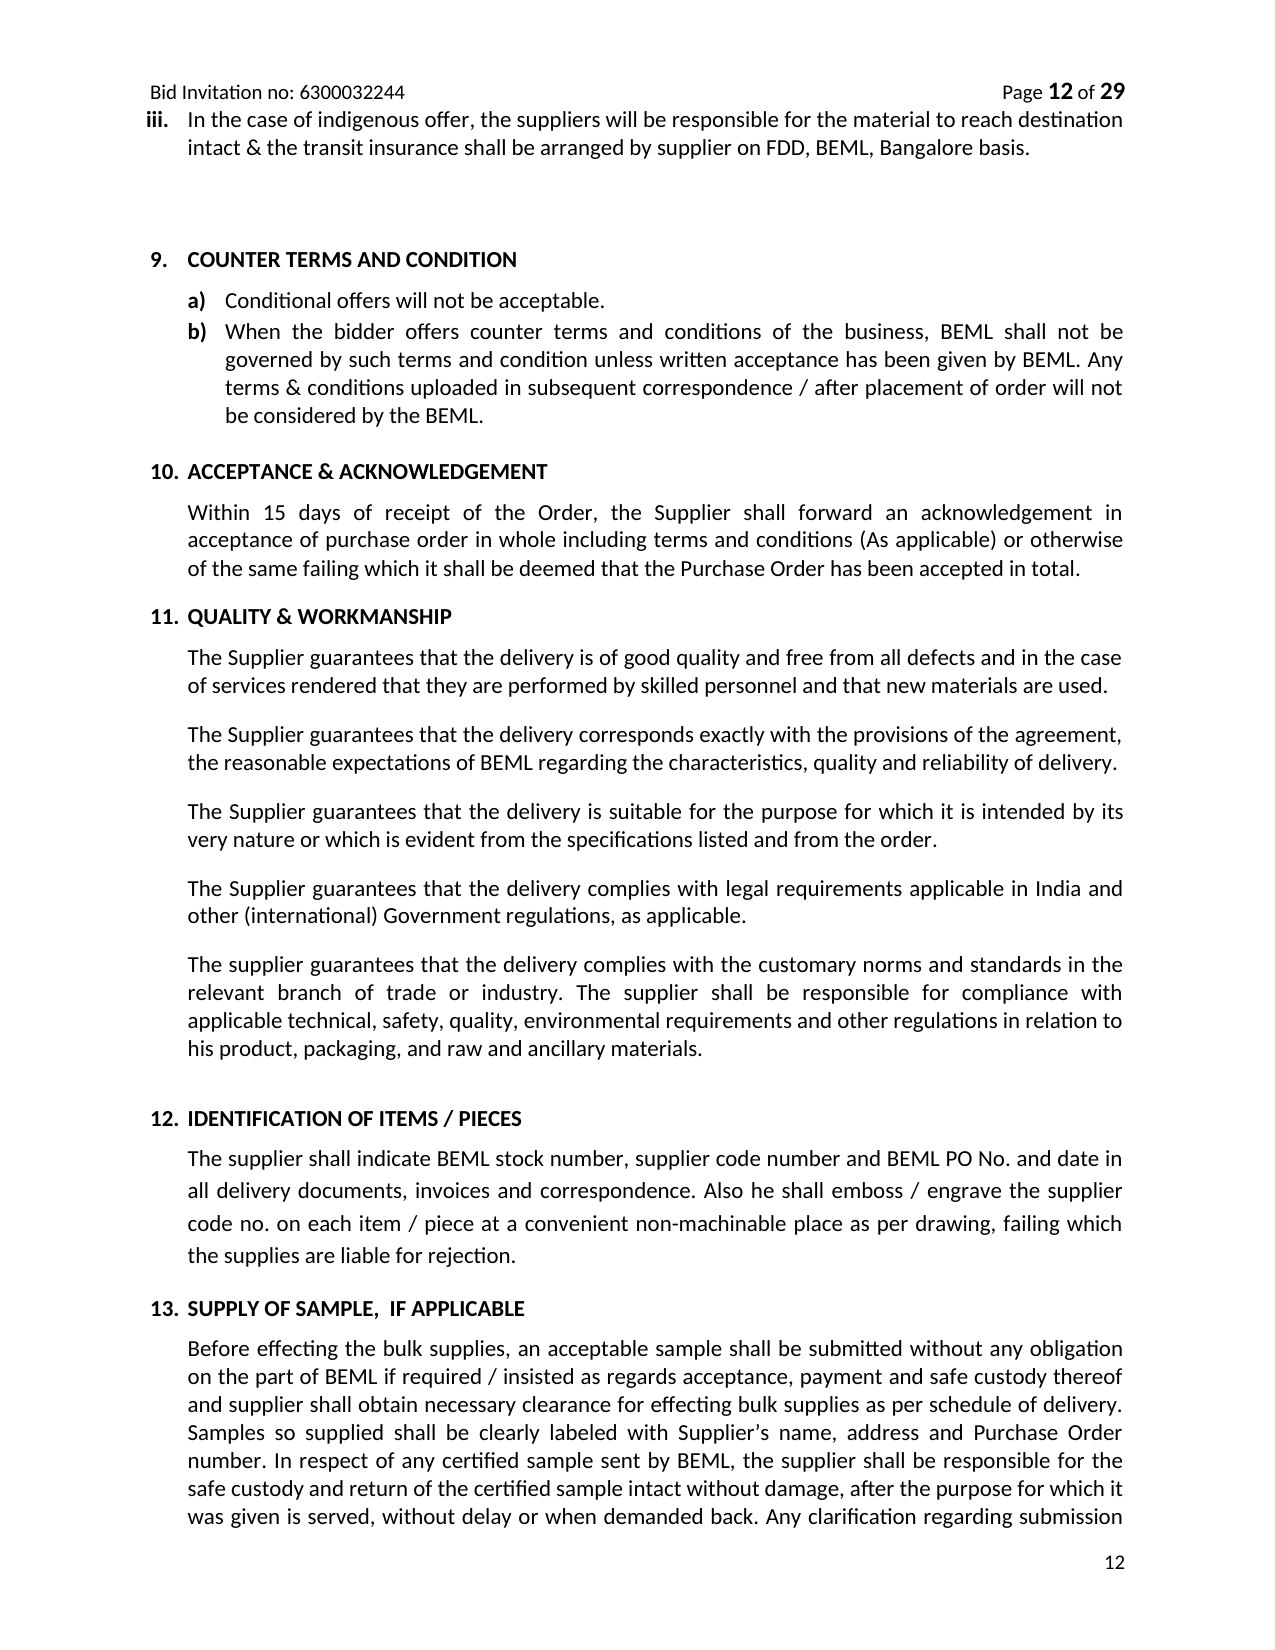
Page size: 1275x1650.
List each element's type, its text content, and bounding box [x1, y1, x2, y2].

list QUALITY & WORKMANSHIP [150, 602, 1125, 631]
list SUPPLY OF SAMPLE, IF APPLICABLE [150, 1294, 1125, 1322]
text Within 15 days of receipt of the Order, the Supplier shall forward an acknowledgement in acceptance of purchase order in whole including terms and conditions (As applicable) or otherwise of the same failing which it shall be deemed that the Purchase Order has been accepted in total. [187, 498, 1125, 582]
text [187, 1334, 1125, 1531]
text The supplier guarantees that the delivery complies with the customary norms and standards in the relevant branch of trade or industry. The supplier shall be responsible for compliance with applicable technical, safety, quality, environmental requirements and other regulations in relation to his product, packaging, and raw and ancillary materials. [187, 951, 1125, 1063]
list ACCEPTANCE & ACKNOWLEDGEMENT [150, 457, 1125, 485]
text The supplier shall indicate BEML stock number, supplier code number and BEML PO No. and date in all delivery documents, invoices and correspondence. Also he shall emboss / engrave the supplier code no. on each item / piece at a convenient non-machinable place as per drawing, failing which the supplies are liable for rejection. [187, 1144, 1125, 1269]
list COUNTER TERMS AND CONDITION [150, 246, 1125, 274]
list When the bidder offers counter terms and conditions of the business, BEML shall not be governed by such terms and condition unless written acceptance has been given by BEML. Any terms & conditions uploaded in subsequent correspondence / after placement of order will not be considered by the BEML. [187, 317, 1125, 429]
text The Supplier guarantees that the delivery corresponds exactly with the provisions of the agreement, the reasonable expectations of BEML regarding the characteristics, quality and reliability of delivery. [187, 720, 1125, 776]
list Conditional offers will not be acceptable. [187, 286, 1125, 314]
text The Supplier guarantees that the delivery is suitable for the purpose for which it is intended by its very nature or which is evident from the specifications listed and from the order. [187, 797, 1125, 853]
list In the case of indigenous offer, the suppliers will be responsible for the material to reach destination intact & the transit insurance shall be arranged by supplier on FDD, BEML, Bangalore basis. [169, 106, 1125, 162]
text The Supplier guarantees that the delivery is of good quality and free from all defects and in the case of services rendered that they are performed by skilled personnel and that new materials are used. [187, 643, 1125, 699]
text The Supplier guarantees that the delivery complies with legal requirements applicable in India and other (international) Government regulations, as applicable. [187, 874, 1125, 930]
list IDENTIFICATION OF ITEMS / PIECES [150, 1104, 1125, 1132]
